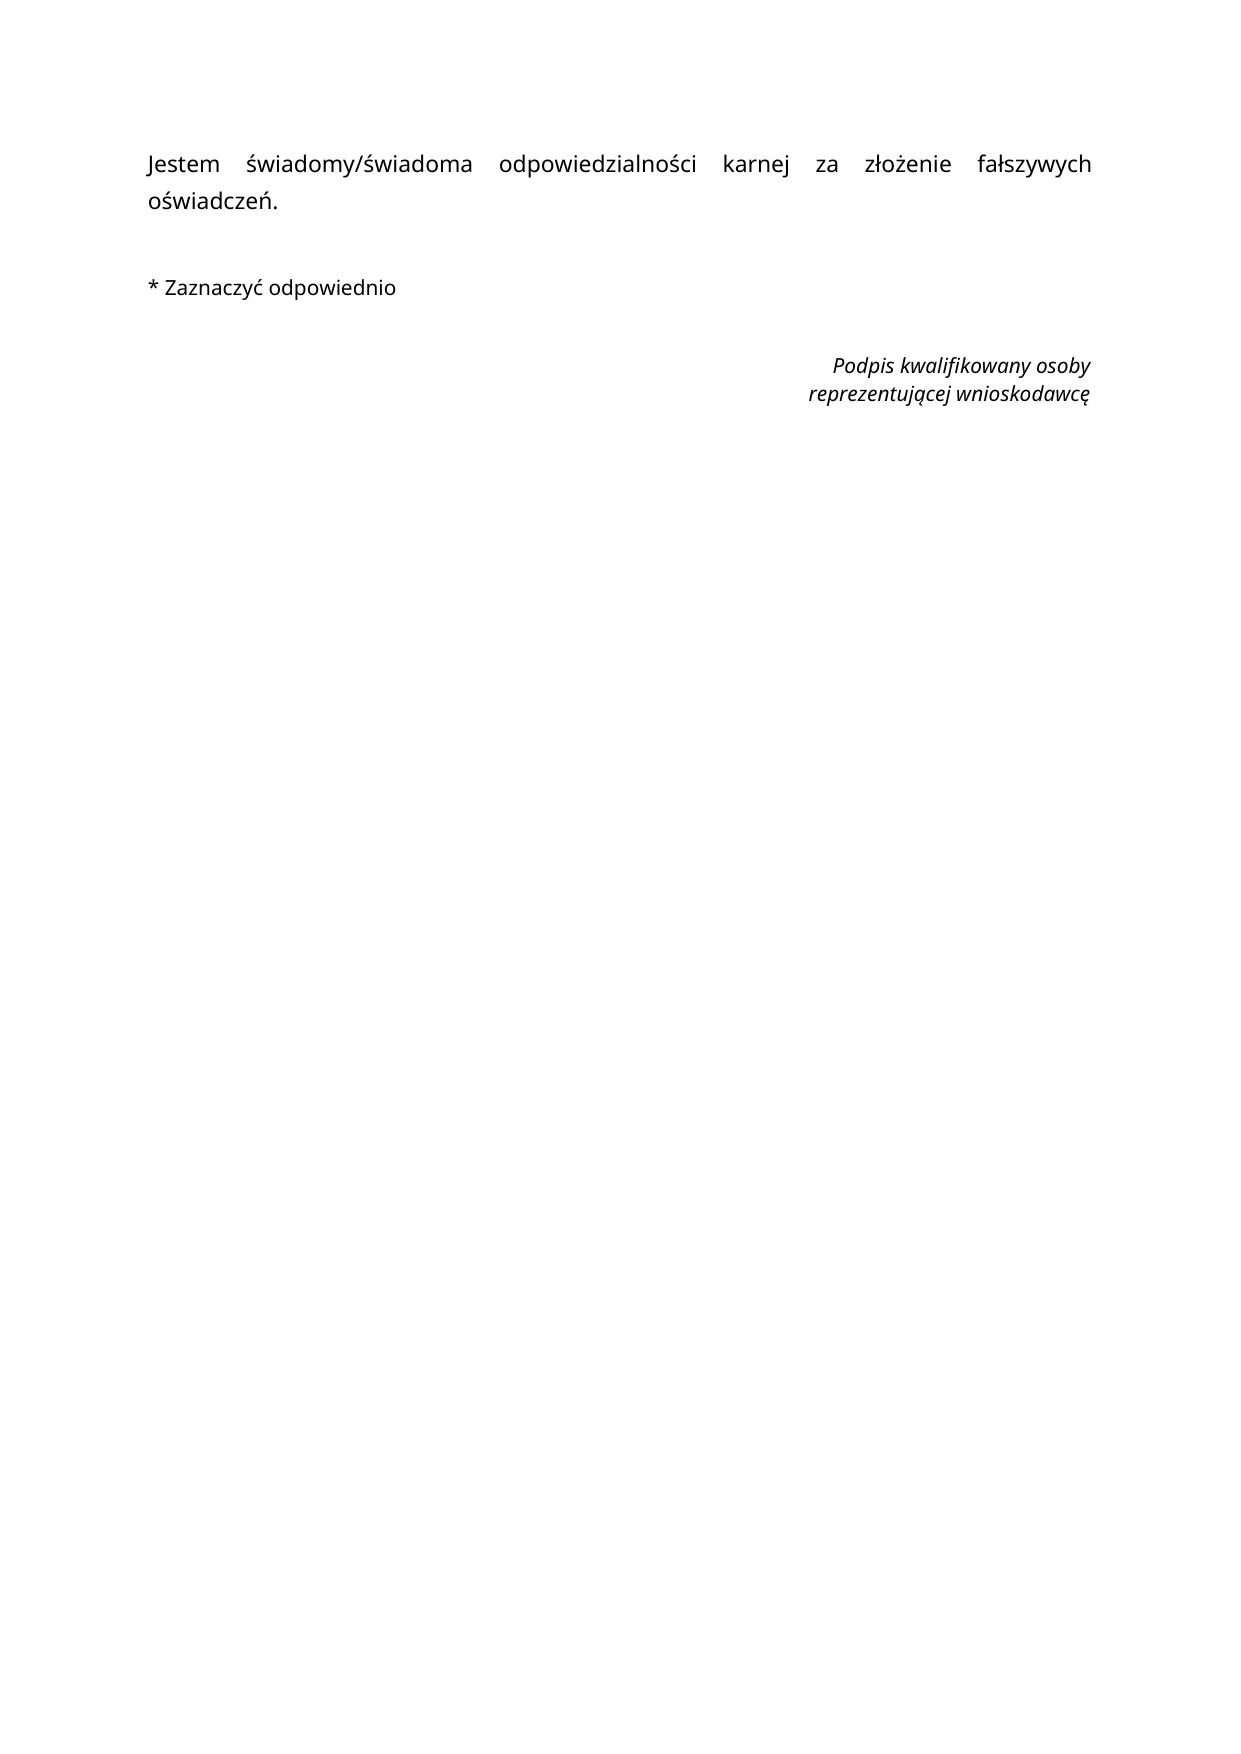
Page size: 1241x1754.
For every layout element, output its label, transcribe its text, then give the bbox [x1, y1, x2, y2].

text Podpis kwalifikowany osoby reprezentującej wnioskodawcę [723, 351, 1093, 408]
text Jestem świadomy/świadoma odpowiedzialności karnej za złożenie fałszywych oświadczeń. [148, 148, 1093, 216]
text * Zaznaczyć odpowiednio [148, 273, 1093, 301]
